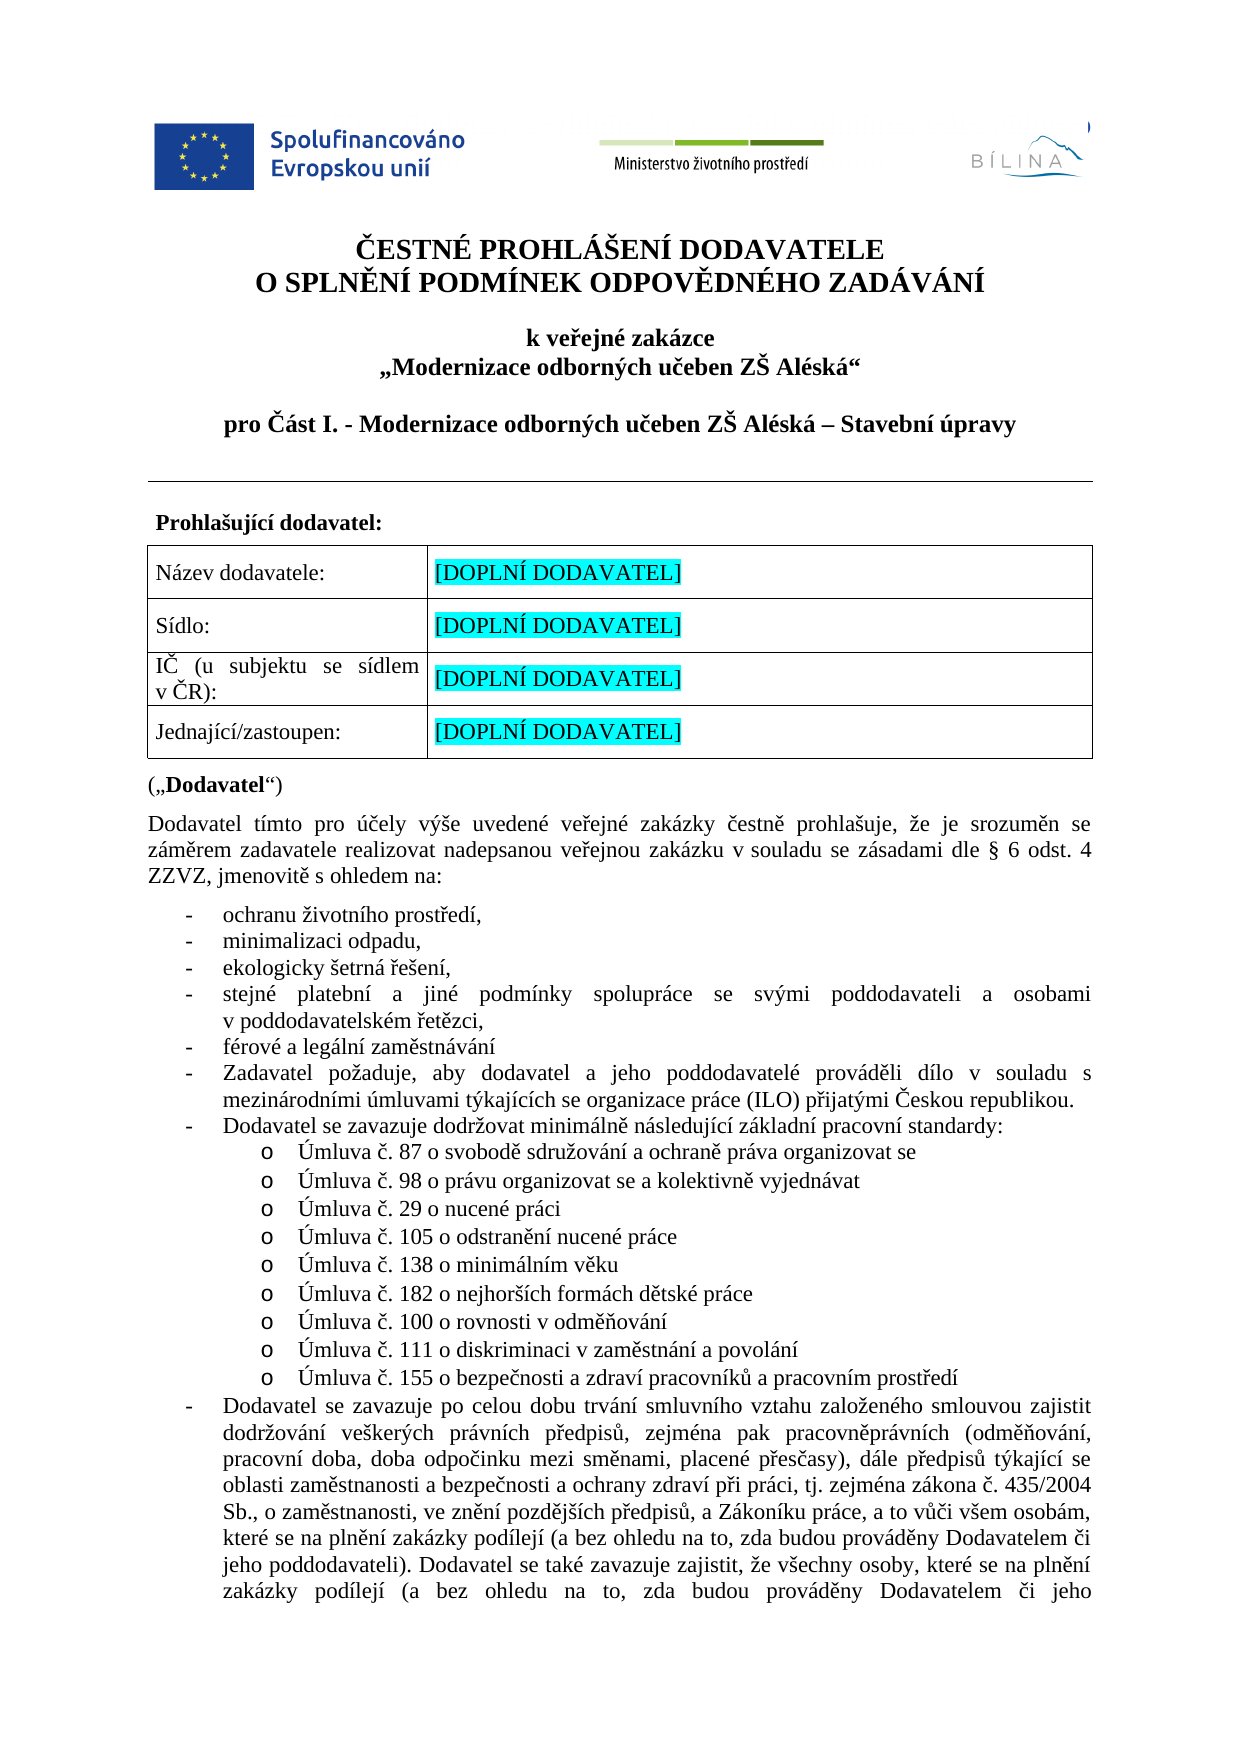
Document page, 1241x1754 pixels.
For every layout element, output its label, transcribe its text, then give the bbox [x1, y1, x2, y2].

list Úmluva č. 111 o diskriminaci v zaměstnání a povolání [260, 1336, 1093, 1364]
list Úmluva č. 100 o rovnosti v odměňování [260, 1308, 1093, 1336]
list Úmluva č. 29 o nucené práci [260, 1195, 1093, 1223]
list Zadavatel požaduje, aby dodavatel a jeho poddodavatelé prováděli dílo v souladu s mezinárodními úmluvami týkajících se organizace práce (ILO) přijatými Českou republikou. [185, 1059, 1093, 1112]
list Úmluva č. 155 o bezpečnosti a zdraví pracovníků a pracovním prostředí [260, 1364, 1093, 1392]
list Úmluva č. 98 o právu organizovat se a kolektivně vyjednávat [260, 1167, 1093, 1195]
text pro Část I. - Modernizace odborných učeben ZŠ Aléská – Stavební úpravy [148, 409, 1093, 438]
table_cell [DOPLNÍ DODAVATEL] [428, 706, 1092, 758]
list Dodavatel se zavazuje dodržovat minimálně následující základní pracovní standardy: [185, 1112, 1093, 1138]
text Dodavatel tímto pro účely výše uvedené veřejné zakázky čestně prohlašuje, že je srozuměn se záměrem zadavatele realizovat nadepsanou veřejnou zakázku v souladu se zásadami dle § 6 odst. 4 ZZVZ, jmenovitě s ohledem na: [148, 810, 1093, 889]
text („Dodavatel“) [148, 771, 1093, 797]
text k veřejné zakázce [148, 323, 1093, 352]
table_cell [DOPLNÍ DODAVATEL] [428, 599, 1092, 651]
list ochranu životního prostředí, [185, 901, 1093, 928]
table_cell [DOPLNÍ DODAVATEL] [428, 546, 1092, 598]
table_cell Sídlo: [148, 599, 427, 651]
list Úmluva č. 138 o minimálním věku [260, 1251, 1093, 1279]
table_cell IČ (u subjektu se sídlem v ČR): [148, 653, 427, 705]
list Úmluva č. 87 o svobodě sdružování a ochraně práva organizovat se [260, 1138, 1093, 1167]
text „Modernizace odborných učeben ZŠ Aléská“ [148, 352, 1093, 381]
table_cell Název dodavatele: [148, 546, 427, 598]
list stejné platební a jiné podmínky spolupráce se svými poddodavateli a osobami v poddodavatelském řetězci, [185, 980, 1093, 1033]
list Úmluva č. 182 o nejhorších formách dětské práce [260, 1279, 1093, 1308]
list Úmluva č. 105 o odstranění nucené práce [260, 1223, 1093, 1251]
text ČESTNÉ PROHLÁŠENÍ DODAVATELE [148, 198, 1093, 265]
text O SPLNĚNÍ PODMÍNEK ODPOVĚDNÉHO ZADÁVÁNÍ [148, 265, 1093, 299]
picture [147, 107, 1087, 201]
table_cell [DOPLNÍ DODAVATEL] [428, 653, 1092, 705]
list minimalizaci odpadu, [185, 928, 1093, 954]
list férové a legální zaměstnávání [185, 1033, 1093, 1059]
table_cell Jednající/zastoupen: [148, 706, 427, 758]
table_header Prohlašující dodavatel: [148, 509, 1060, 545]
list ekologicky šetrná řešení, [185, 954, 1093, 980]
